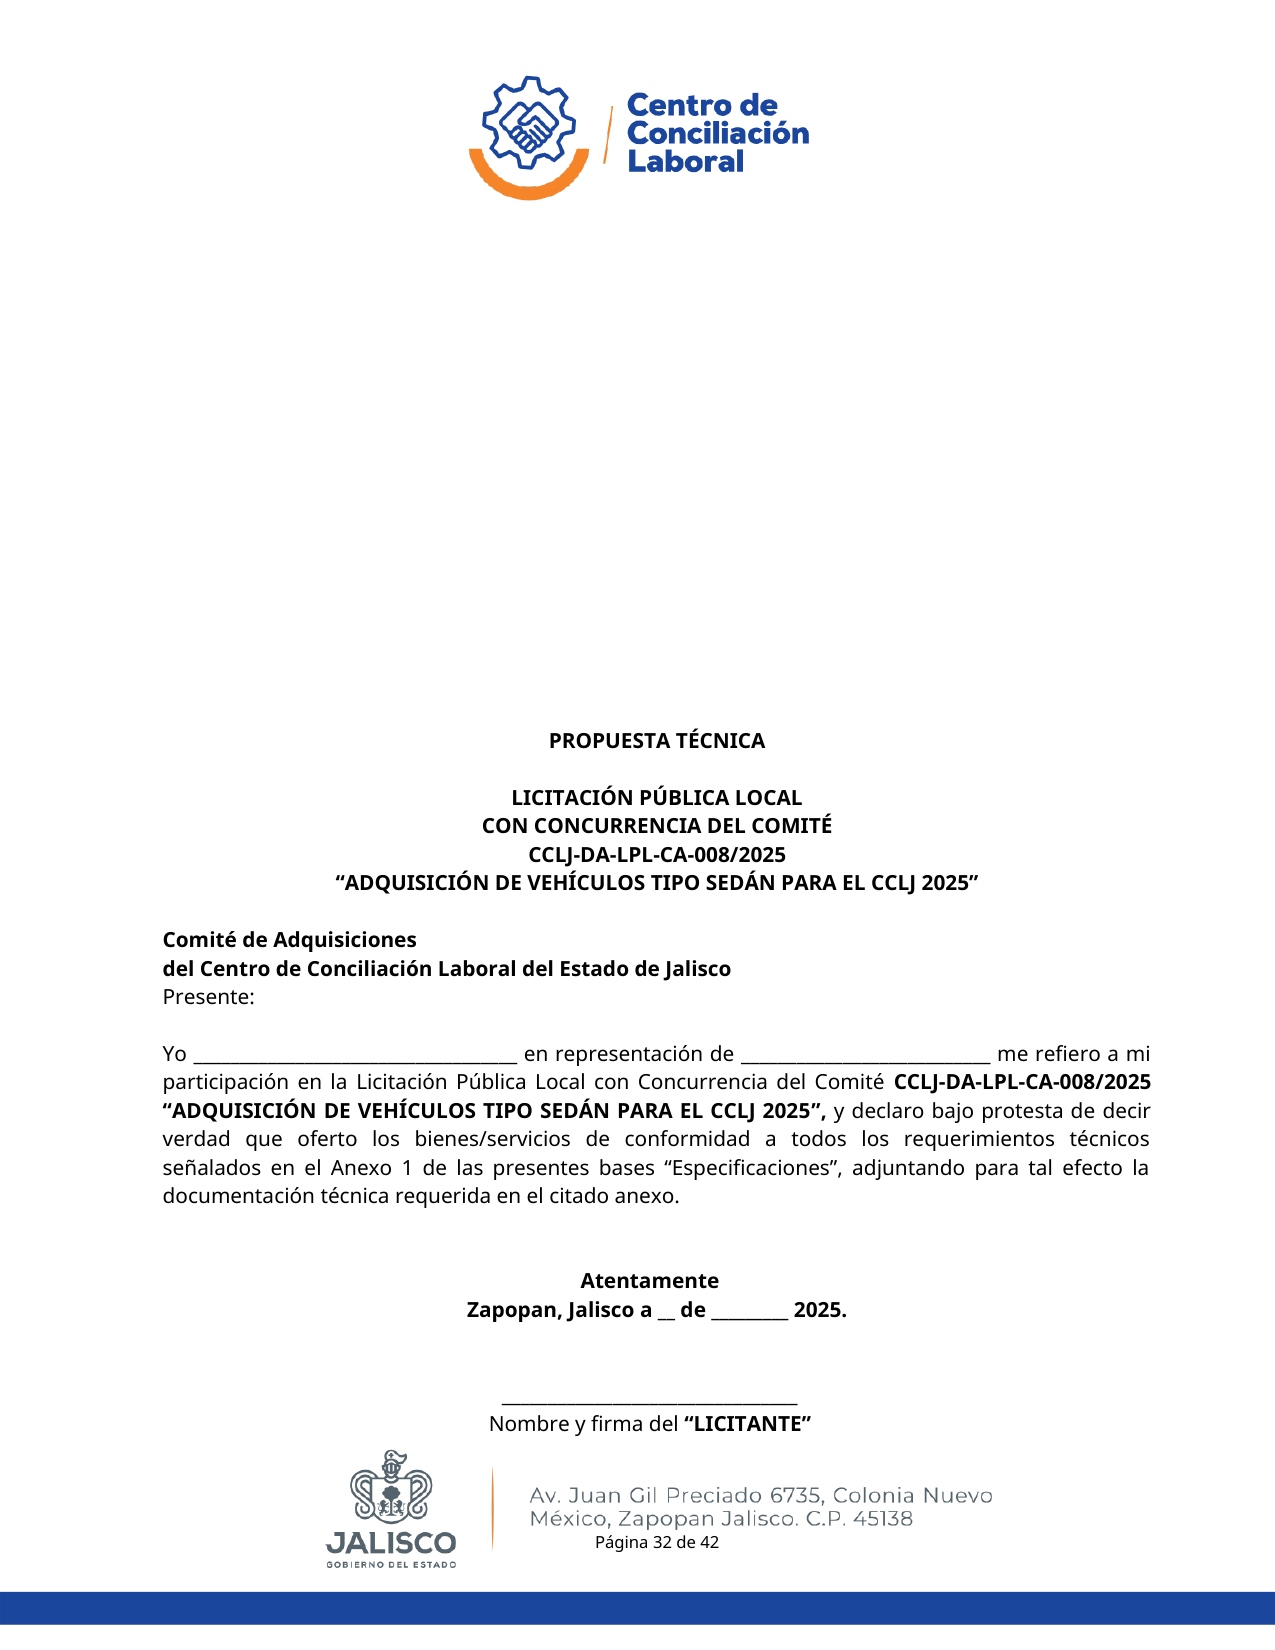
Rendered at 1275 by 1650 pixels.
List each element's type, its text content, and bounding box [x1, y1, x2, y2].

text Comité de Adquisiciones [162, 925, 1152, 954]
text Zapopan, Jalisco a __ de _________ 2025. [162, 1295, 1152, 1323]
text Yo ___________________________________ en representación de ___________________________ me refiero a mi participación en la Licitación Pública Local con Concurrencia del Comité CCLJ-DA-LPL-CA-008/2025 “ADQUISICIÓN DE VEHÍCULOS TIPO SEDÁN PARA EL CCLJ 2025”, y declaro bajo protesta de decir verdad que oferto los bienes/servicios de conformidad a todos los requerimientos técnicos señalados en el Anexo 1 de las presentes bases “Especificaciones”, adjuntando para tal efecto la documentación técnica requerida en el citado anexo. [162, 1039, 1152, 1210]
text “ADQUISICIÓN DE VEHÍCULOS TIPO SEDÁN PARA EL CCLJ 2025” [162, 868, 1152, 897]
text Nombre y firma del “LICITANTE” [162, 1409, 1137, 1437]
text ________________________________ [162, 1380, 1137, 1409]
text LICITACIÓN PÚBLICA LOCAL [162, 783, 1152, 812]
text del Centro de Conciliación Laboral del Estado de Jalisco [162, 954, 1152, 982]
text CCLJ-DA-LPL-CA-008/2025 [162, 840, 1152, 868]
text Presente: [162, 982, 1152, 1011]
text PROPUESTA TÉCNICA [162, 726, 1152, 755]
text CON CONCURRENCIA DEL COMITÉ [162, 812, 1152, 840]
picture [0, 3, 1275, 1650]
text Atentamente [162, 1267, 1137, 1295]
